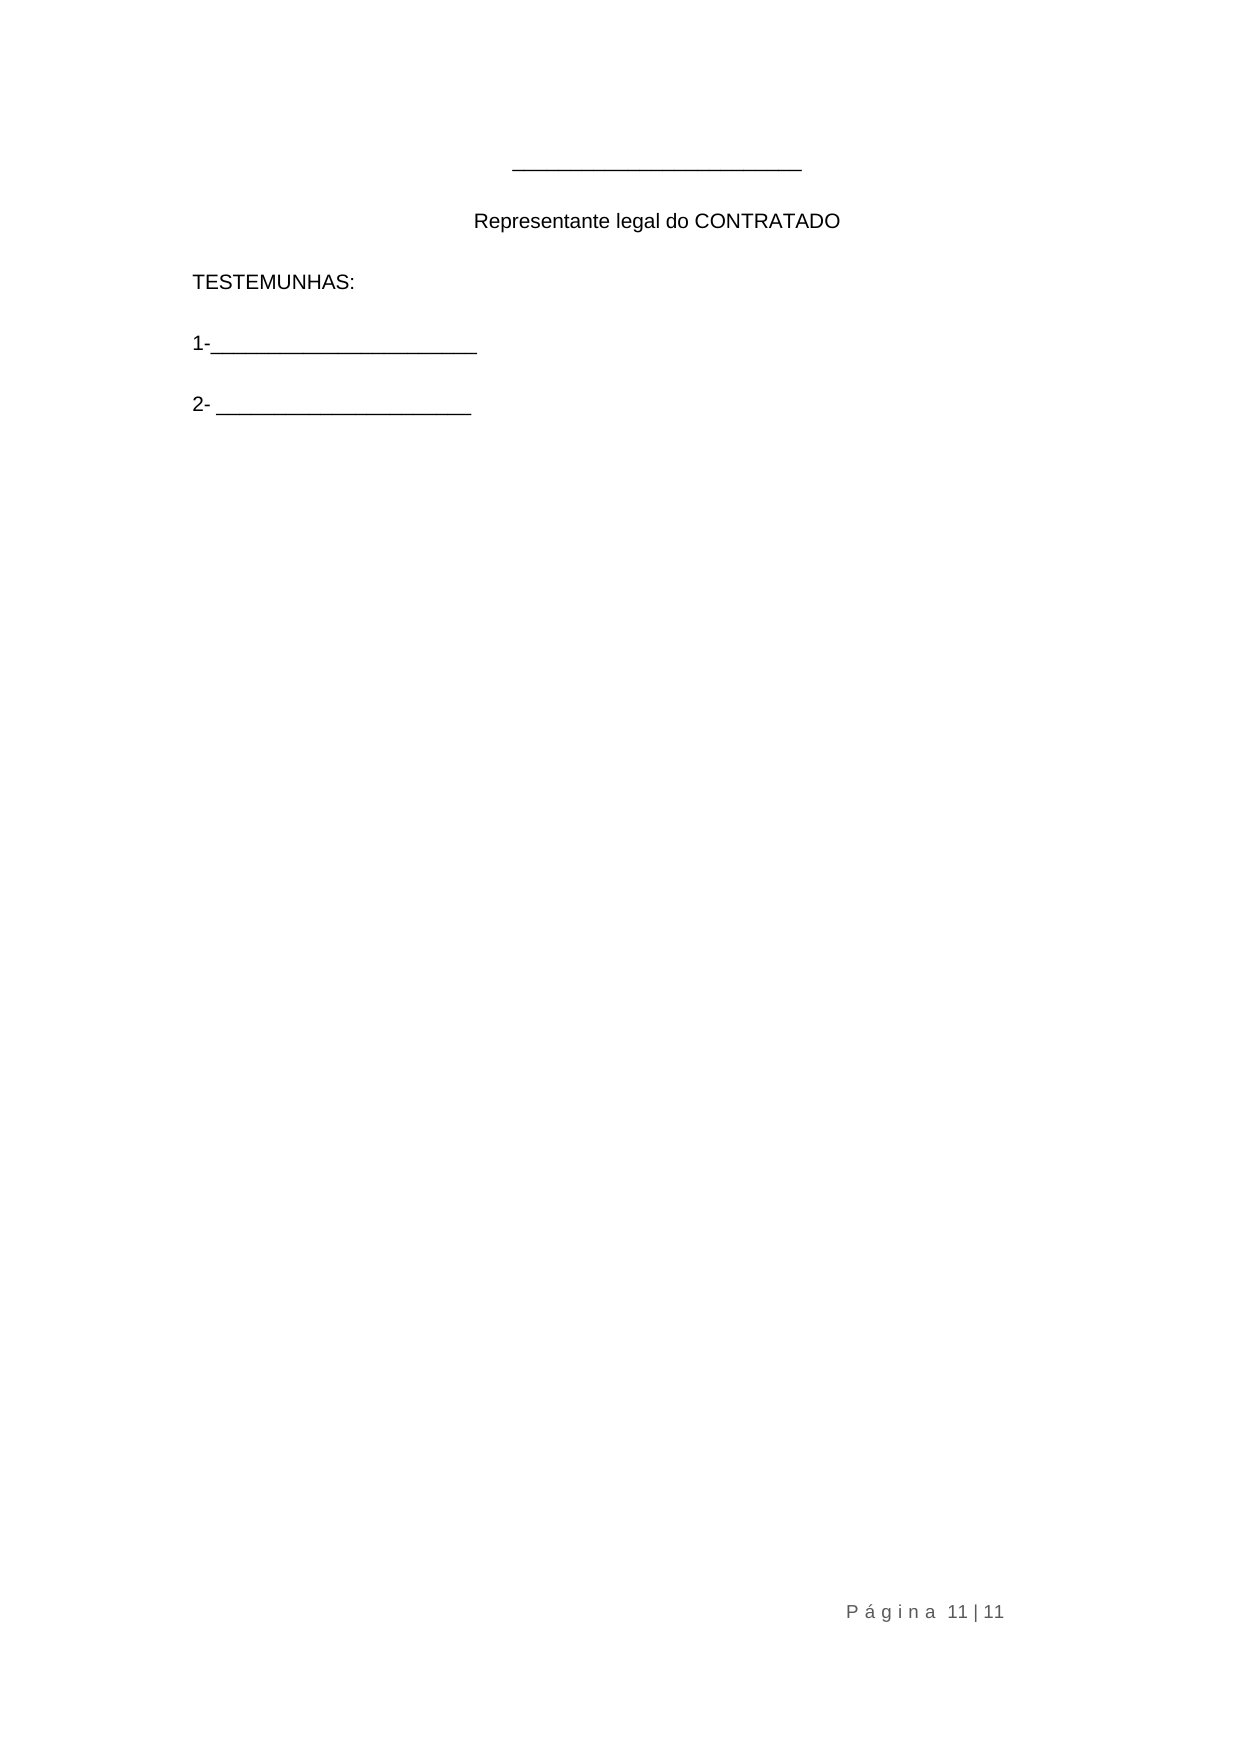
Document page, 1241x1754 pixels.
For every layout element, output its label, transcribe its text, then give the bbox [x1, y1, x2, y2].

text Representante legal do CONTRATADO [118, 209, 1122, 233]
text 2- ______________________ [118, 392, 1122, 416]
text TESTEMUNHAS: [118, 270, 1122, 294]
text _________________________ [118, 148, 1122, 172]
text 1-_______________________ [118, 331, 1122, 355]
